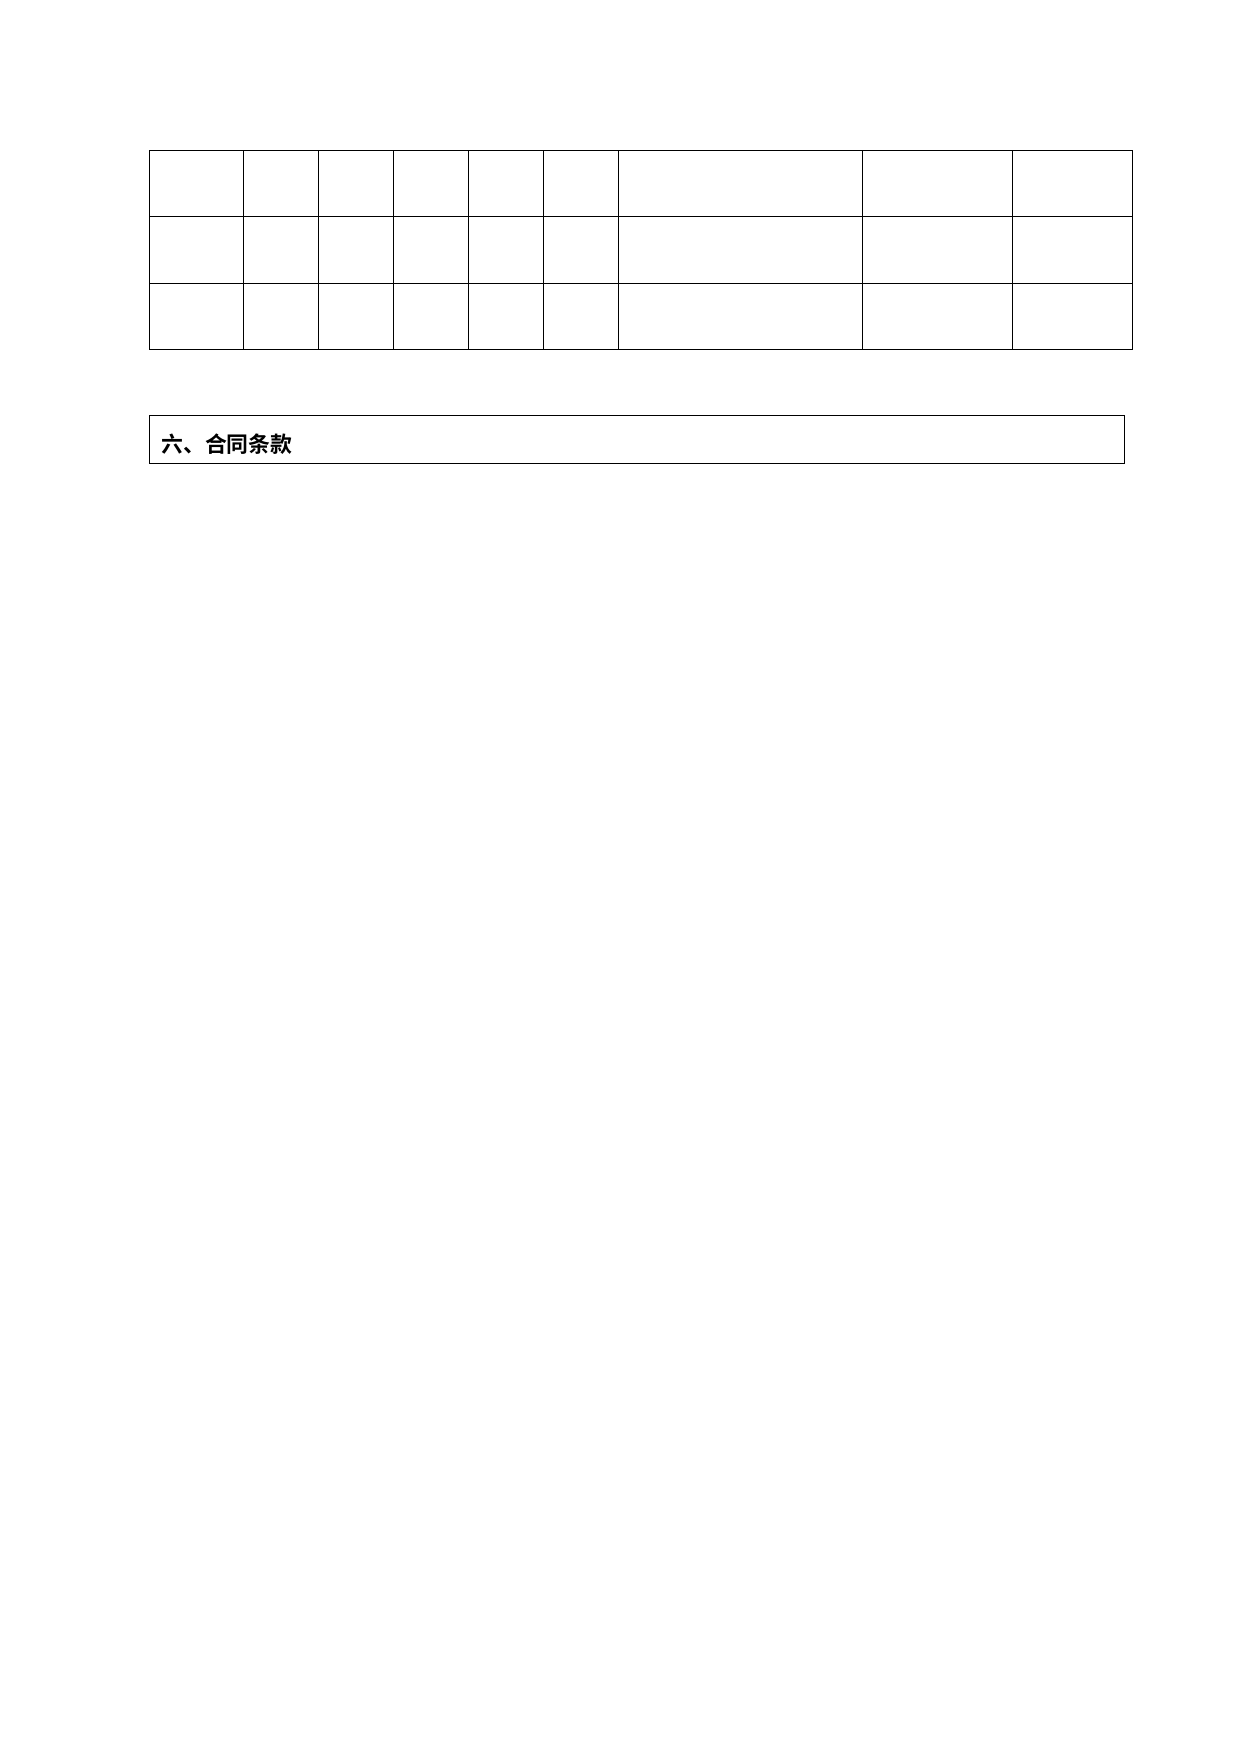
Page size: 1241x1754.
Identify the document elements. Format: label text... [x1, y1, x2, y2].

table_cell [544, 151, 618, 216]
table_cell [863, 284, 1012, 349]
table_cell [150, 217, 243, 282]
table_cell [469, 151, 543, 216]
table_cell [319, 217, 393, 282]
table_cell [394, 151, 468, 216]
table_cell [244, 217, 318, 282]
table_cell [863, 217, 1012, 282]
table_cell [544, 217, 618, 282]
table_header 六、合同条款 [150, 416, 1124, 463]
table_cell [619, 151, 862, 216]
table_cell [619, 217, 862, 282]
table_cell [1013, 151, 1132, 216]
table_cell [150, 284, 243, 349]
table_cell [619, 284, 862, 349]
table_cell [394, 284, 468, 349]
table_cell [544, 284, 618, 349]
table_cell [863, 151, 1012, 216]
table_cell [319, 151, 393, 216]
table_cell [394, 217, 468, 282]
table_cell [150, 151, 243, 216]
table_cell [1013, 217, 1132, 282]
table_cell [1013, 284, 1132, 349]
table_cell [319, 284, 393, 349]
table_cell [469, 217, 543, 282]
table_cell [244, 151, 318, 216]
table_cell [469, 284, 543, 349]
table_cell [244, 284, 318, 349]
